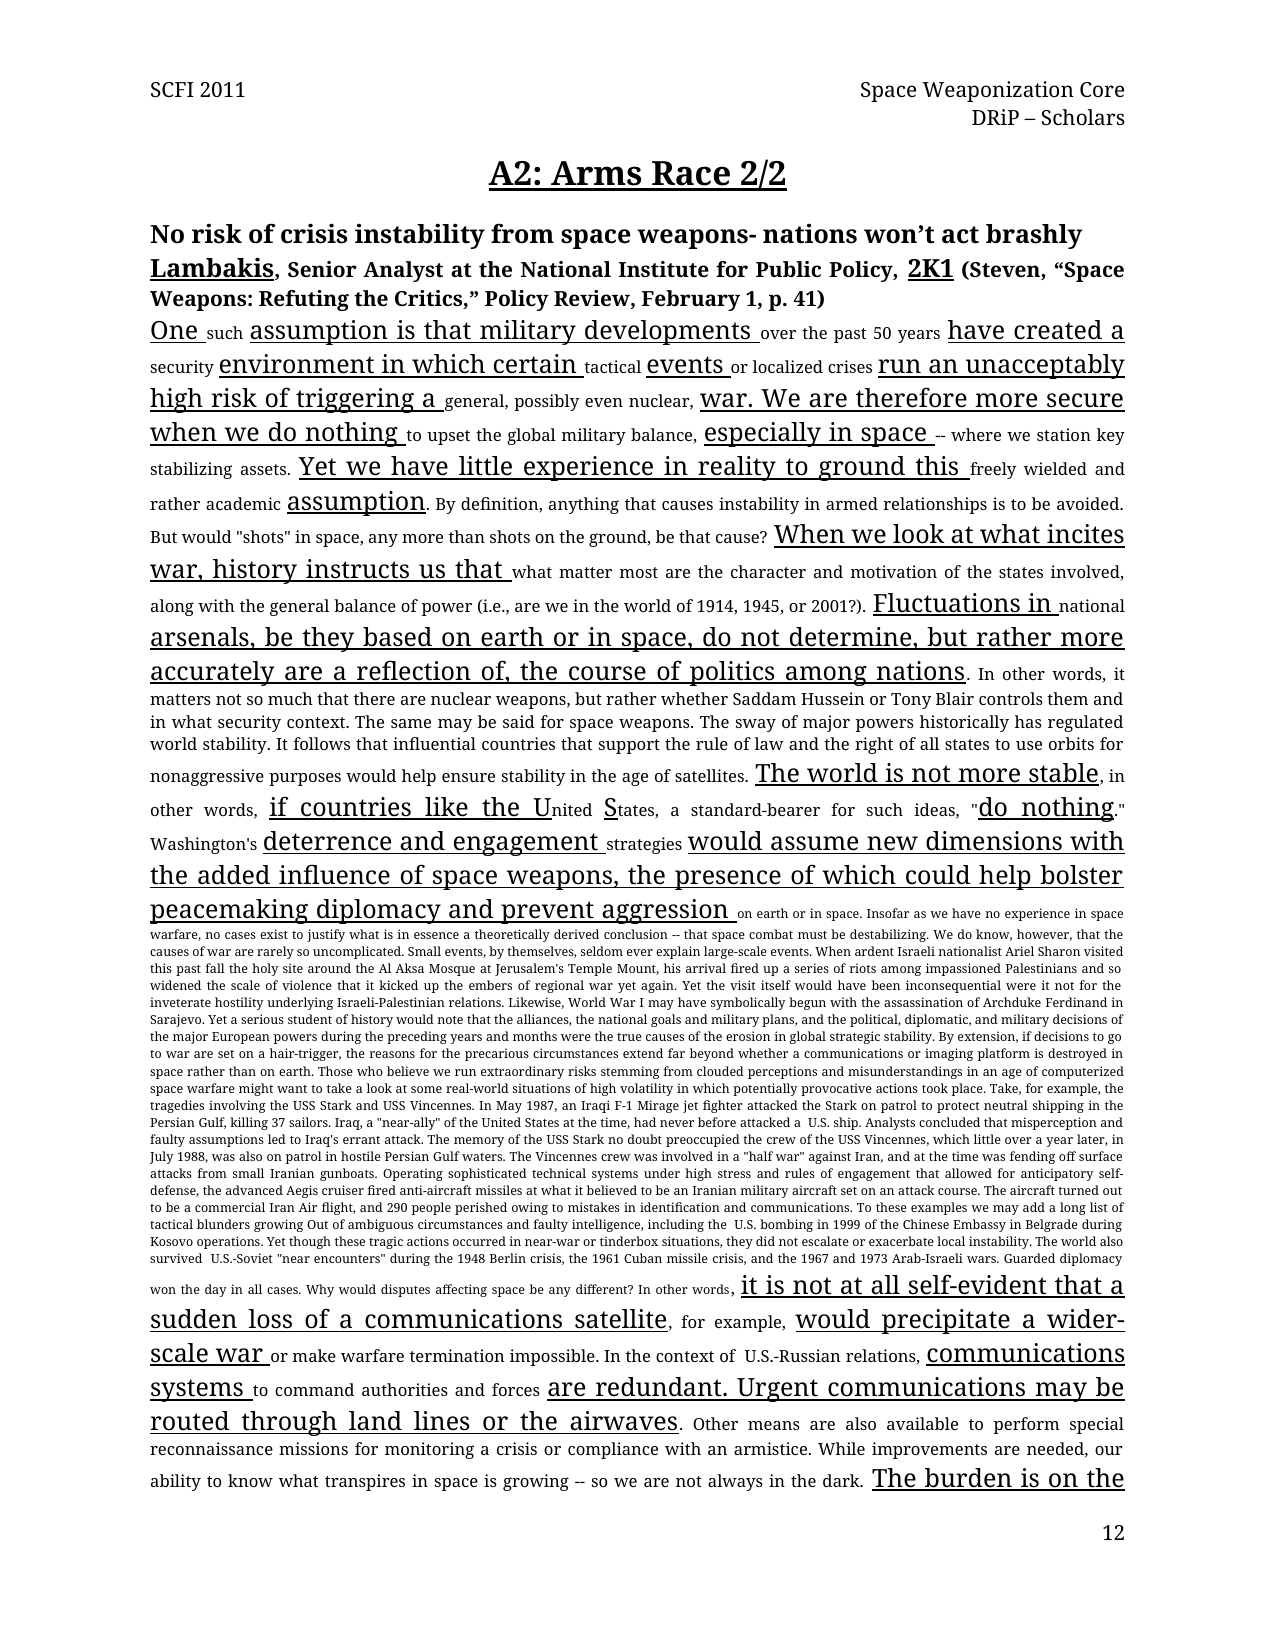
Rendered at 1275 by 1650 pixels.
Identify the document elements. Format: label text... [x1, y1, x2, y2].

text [150, 650, 1125, 1495]
text Lambakis, Senior Analyst at the National Institute for Public Policy, 2K1 (Steven, “Space Weapons: Refuting the Critics,” Policy Review, February 1, p. 41) [150, 250, 1125, 313]
text A2: Arms Race 2/2 [150, 150, 1125, 195]
subtitle No risk of crisis instability from space weapons- nations won’t act brashly [150, 216, 1125, 250]
